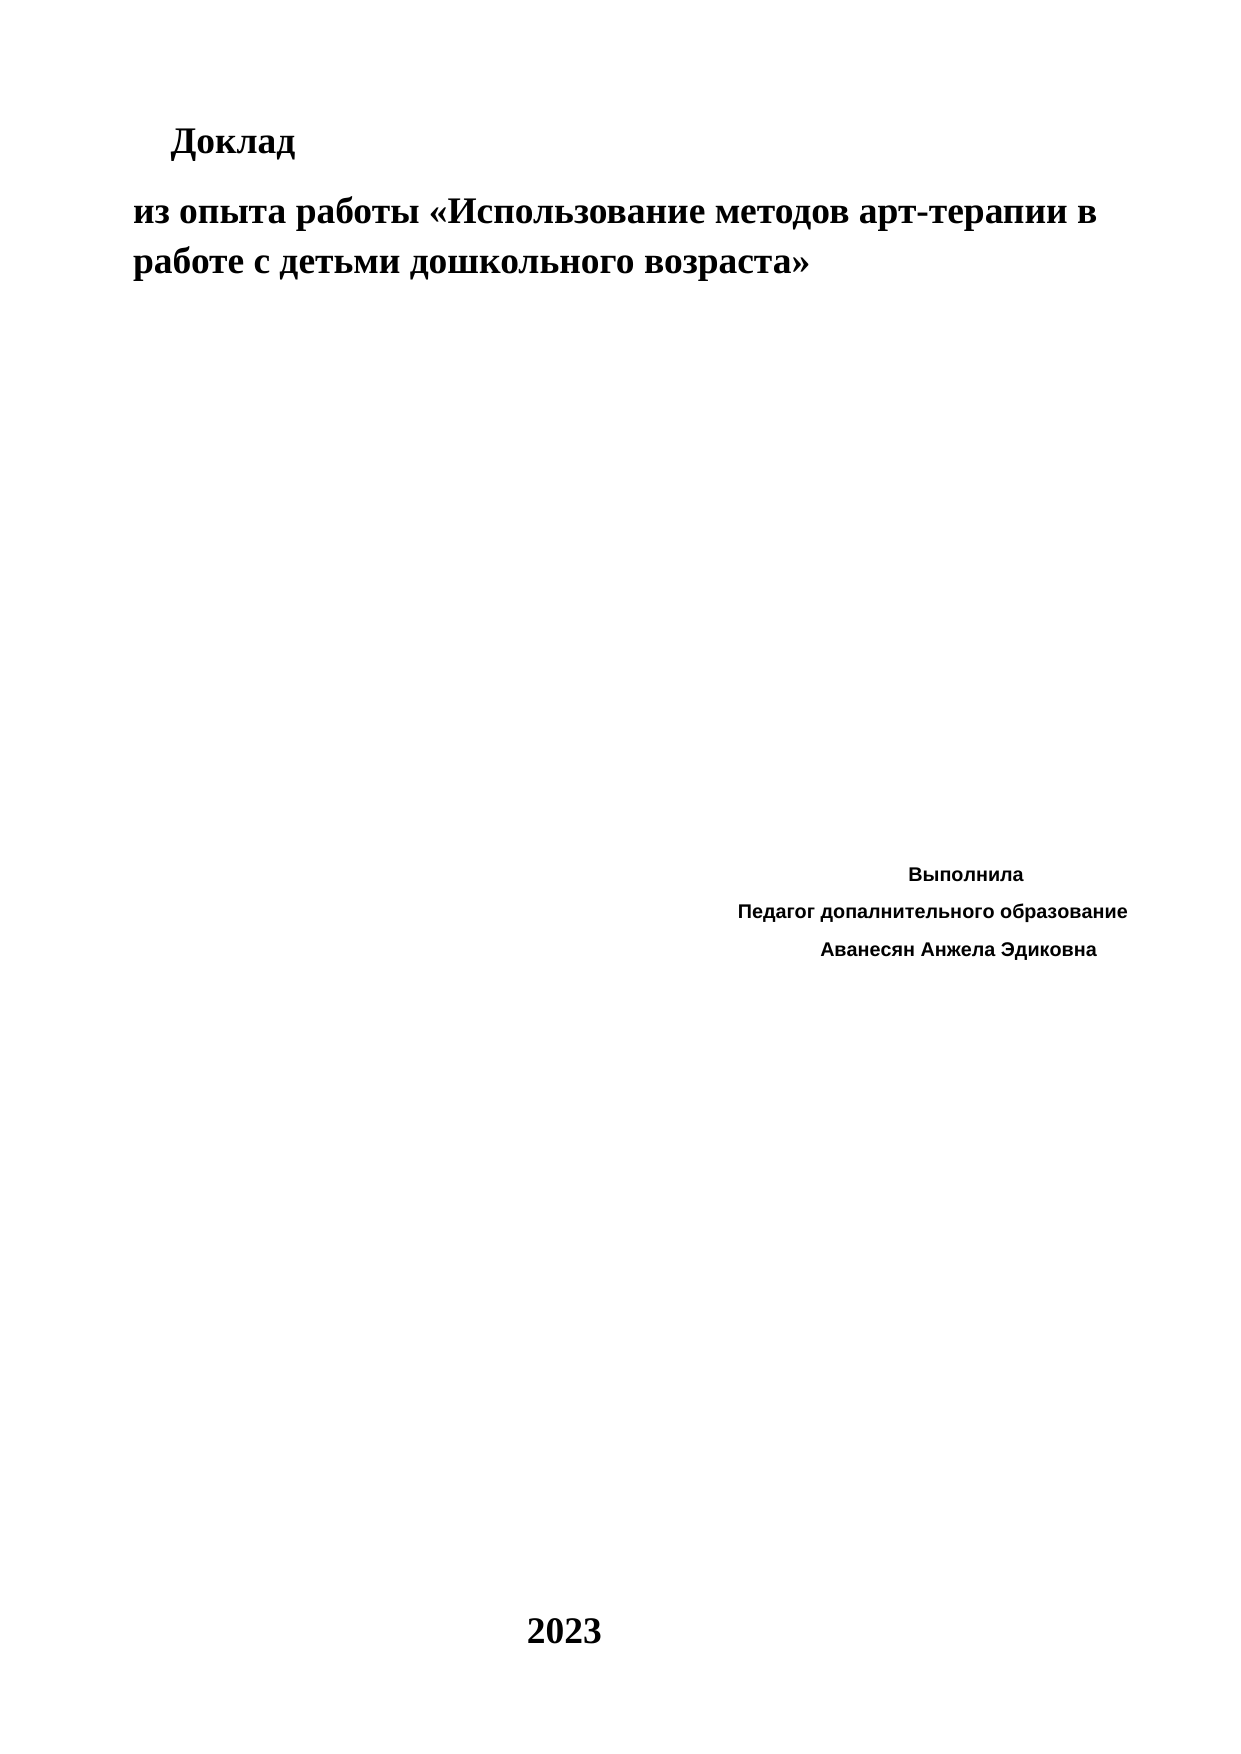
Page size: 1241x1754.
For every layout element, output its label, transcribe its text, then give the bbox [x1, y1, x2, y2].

text Выполнила [133, 863, 1152, 886]
text Доклад [133, 118, 1152, 161]
text из опыта работы «Использование методов арт-терапии в работе с детьми дошкольного возраста» [133, 188, 1152, 281]
text Педагог допалнительного образование [133, 900, 1152, 923]
text 2023 [133, 1608, 1152, 1651]
text Аванесян Анжела Эдиковна [133, 937, 1152, 960]
